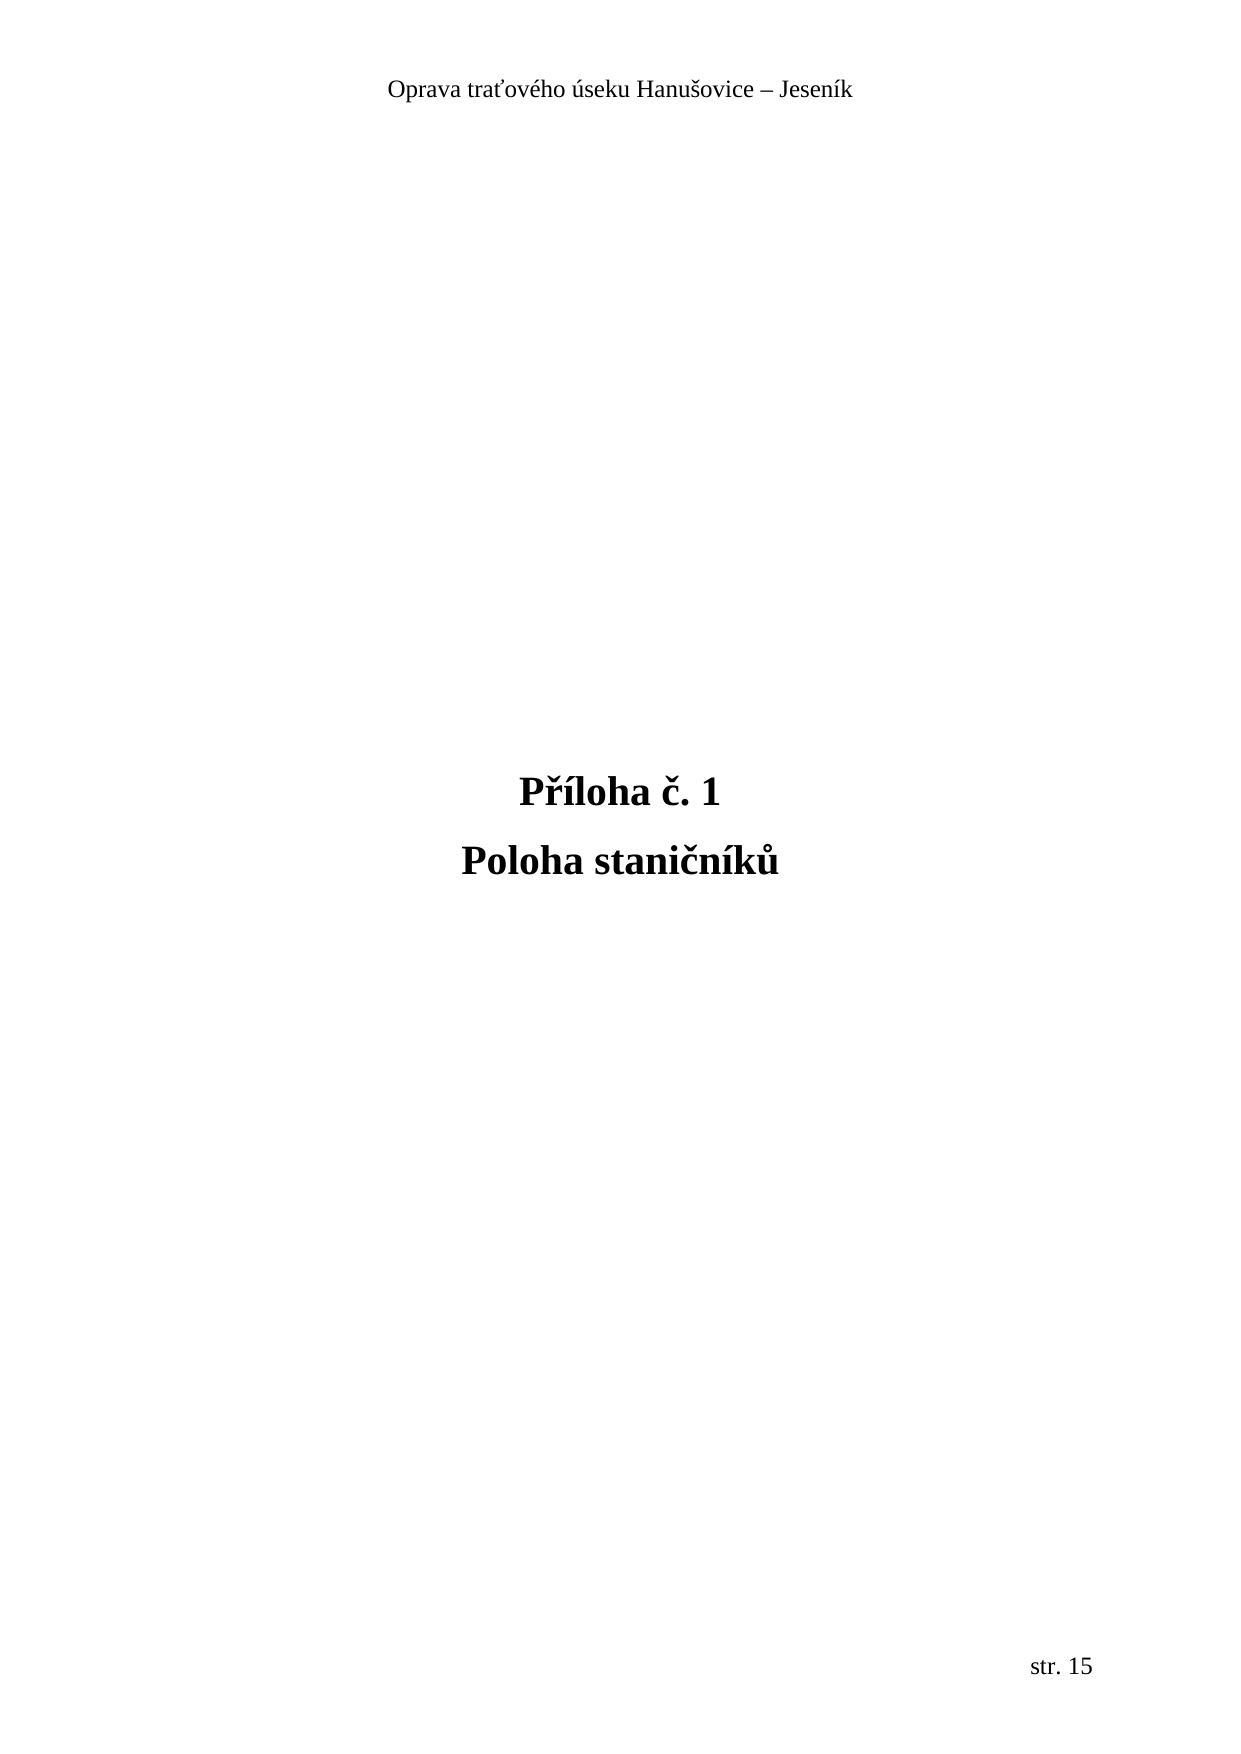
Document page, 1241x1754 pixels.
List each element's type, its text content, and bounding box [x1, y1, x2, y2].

text Příloha č. 1 [148, 766, 1093, 814]
text Poloha staničníků [148, 835, 1093, 883]
